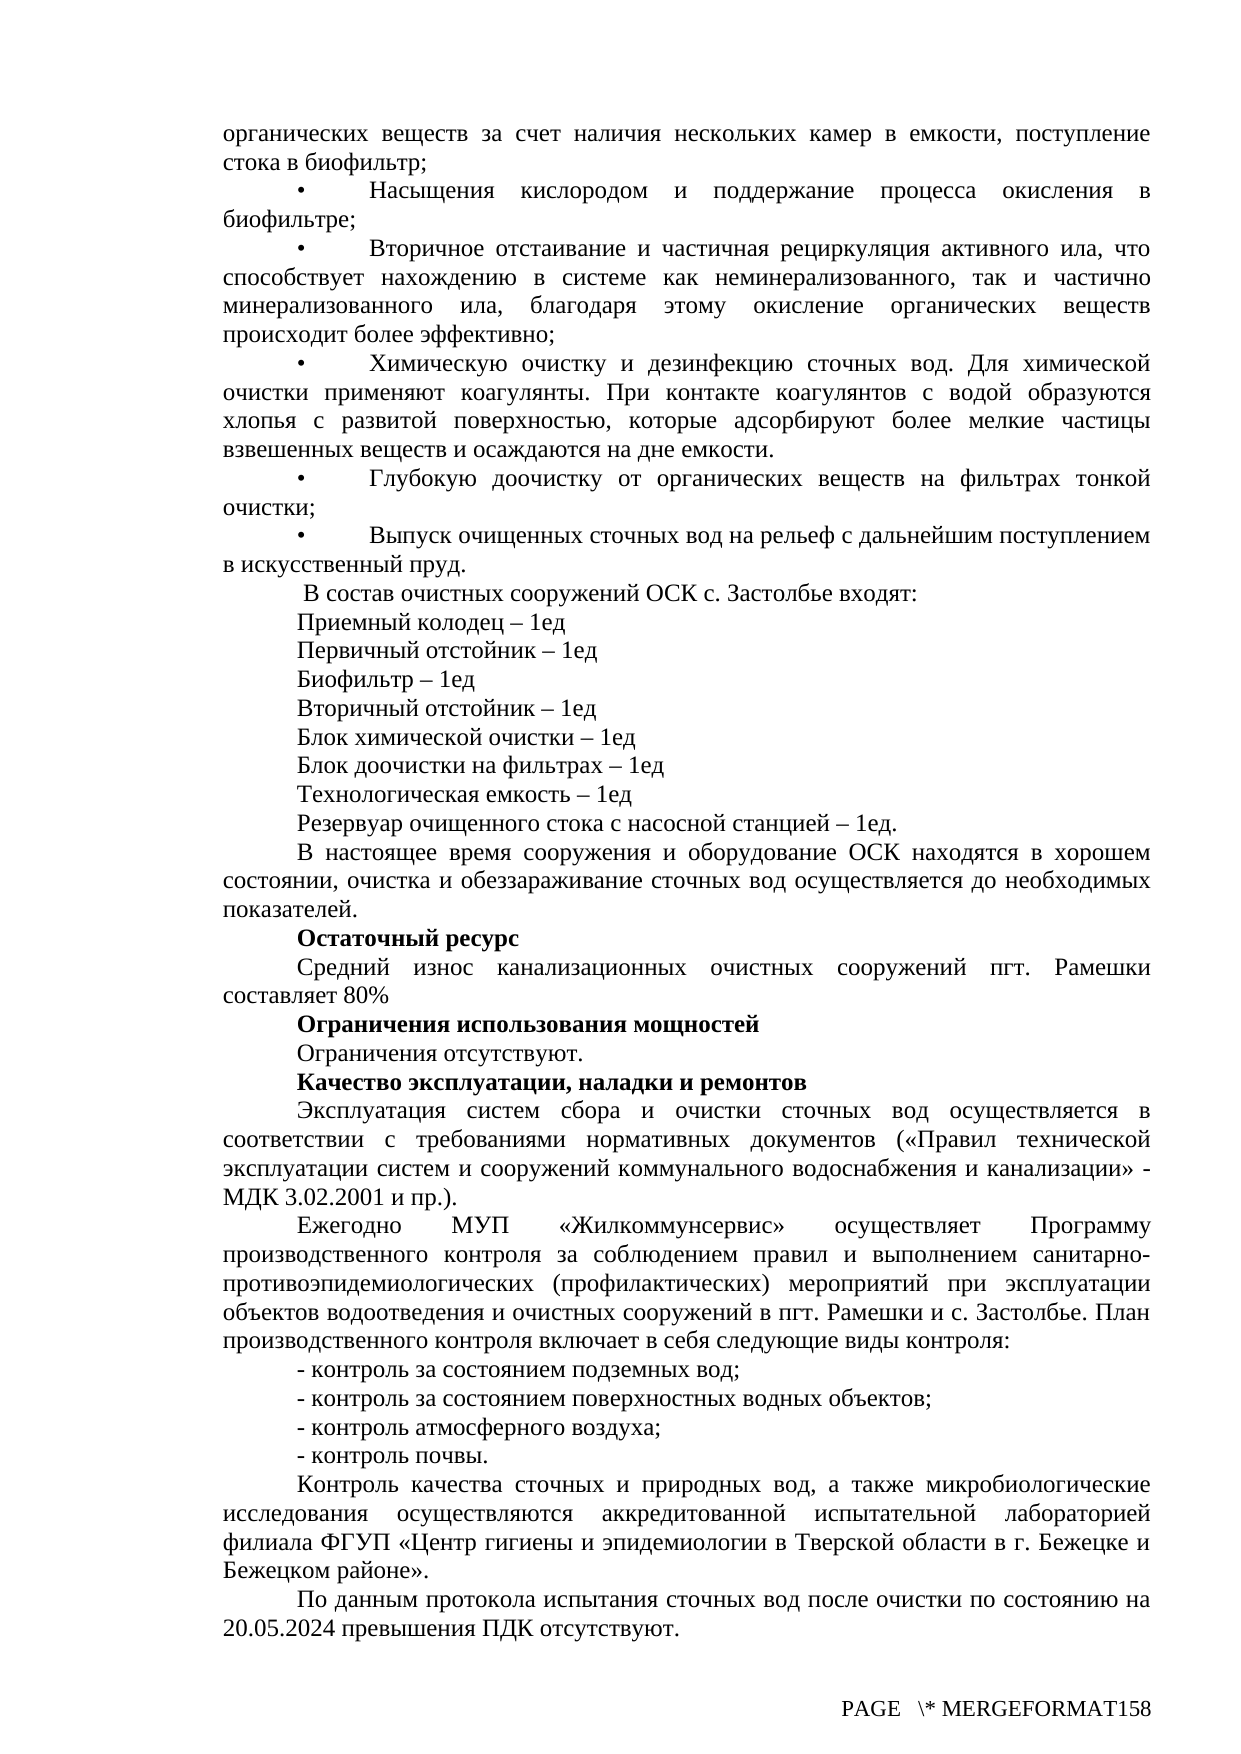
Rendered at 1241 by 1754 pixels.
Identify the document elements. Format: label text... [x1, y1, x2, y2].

text - контроль почвы. [223, 1441, 1152, 1469]
text Ограничения отсутствуют. [223, 1038, 1152, 1067]
text • Химическую очистку и дезинфекцию сточных вод. Для химической очистки применяют коагулянты. При контакте коагулянтов с водой образуются хлопья с развитой поверхностью, которые адсорбируют более мелкие частицы взвешенных веществ и осаждаются на дне емкости. [223, 348, 1152, 463]
text • Вторичное отстаивание и частичная рециркуляция активного ила, что способствует нахождению в системе как неминерализованного, так и частично минерализованного ила, благодаря этому окисление органических веществ происходит более эффективно; [223, 233, 1152, 348]
text Ограничения использования мощностей [223, 1009, 1152, 1038]
text По данным протокола испытания сточных вод после очистки по состоянию на 20.05.2024 превышения ПДК отсутствуют. [223, 1584, 1152, 1642]
text Средний износ канализационных очистных сооружений пгт. Рамешки составляет 80% [223, 952, 1152, 1009]
text Блок доочистки на фильтрах – 1ед [223, 751, 1152, 779]
text Первичный отстойник – 1ед [223, 636, 1152, 664]
text В настоящее время сооружения и оборудование ОСК находятся в хорошем состоянии, очистка и обеззараживание сточных вод осуществляется до необходимых показателей. [223, 837, 1152, 923]
text Приемный колодец – 1ед [223, 607, 1152, 636]
text В состав очистных сооружений ОСК с. Застолбье входят: [223, 578, 1152, 607]
text Остаточный ресурс [223, 923, 1152, 952]
text - контроль за состоянием подземных вод; [223, 1354, 1152, 1383]
text • Глубокую доочистку от органических веществ на фильтрах тонкой очистки; [223, 463, 1152, 521]
text Технологическая емкость – 1ед [223, 779, 1152, 808]
text Ежегодно МУП «Жилкоммунсервис» осуществляет Программу производственного контроля за соблюдением правил и выполнением санитарно-противоэпидемиологических (профилактических) мероприятий при эксплуатации объектов водоотведения и очистных сооружений в пгт. Рамешки и с. Застолбье. План производственного контроля включает в себя следующие виды контроля: [223, 1211, 1152, 1354]
text Контроль качества сточных и природных вод, а также микробиологические исследования осуществляются аккредитованной испытательной лабораторией филиала ФГУП «Центр гигиены и эпидемиологии в Тверской области в г. Бежецке и Бежецком районе». [223, 1469, 1152, 1584]
text Вторичный отстойник – 1ед [223, 693, 1152, 722]
text • Насыщения кислородом и поддержание процесса окисления в биофильтре; [223, 176, 1152, 233]
text Блок химической очистки – 1ед [223, 722, 1152, 751]
text • Выпуск очищенных сточных вод на рельеф с дальнейшим поступлением в искусственный пруд. [223, 521, 1152, 578]
text - контроль за состоянием поверхностных водных объектов; [223, 1383, 1152, 1412]
text Качество эксплуатации, наладки и ремонтов [223, 1067, 1152, 1096]
text Биофильтр – 1ед [223, 664, 1152, 693]
text - контроль атмосферного воздуха; [223, 1412, 1152, 1441]
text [223, 118, 1152, 176]
text Резервуар очищенного стока с насосной станцией – 1ед. [223, 808, 1152, 837]
text Эксплуатация систем сбора и очистки сточных вод осуществляется в соответствии с требованиями нормативных документов («Правил технической эксплуатации систем и сооружений коммунального водоснабжения и канализации» - МДК 3.02.2001 и пр.). [223, 1096, 1152, 1211]
